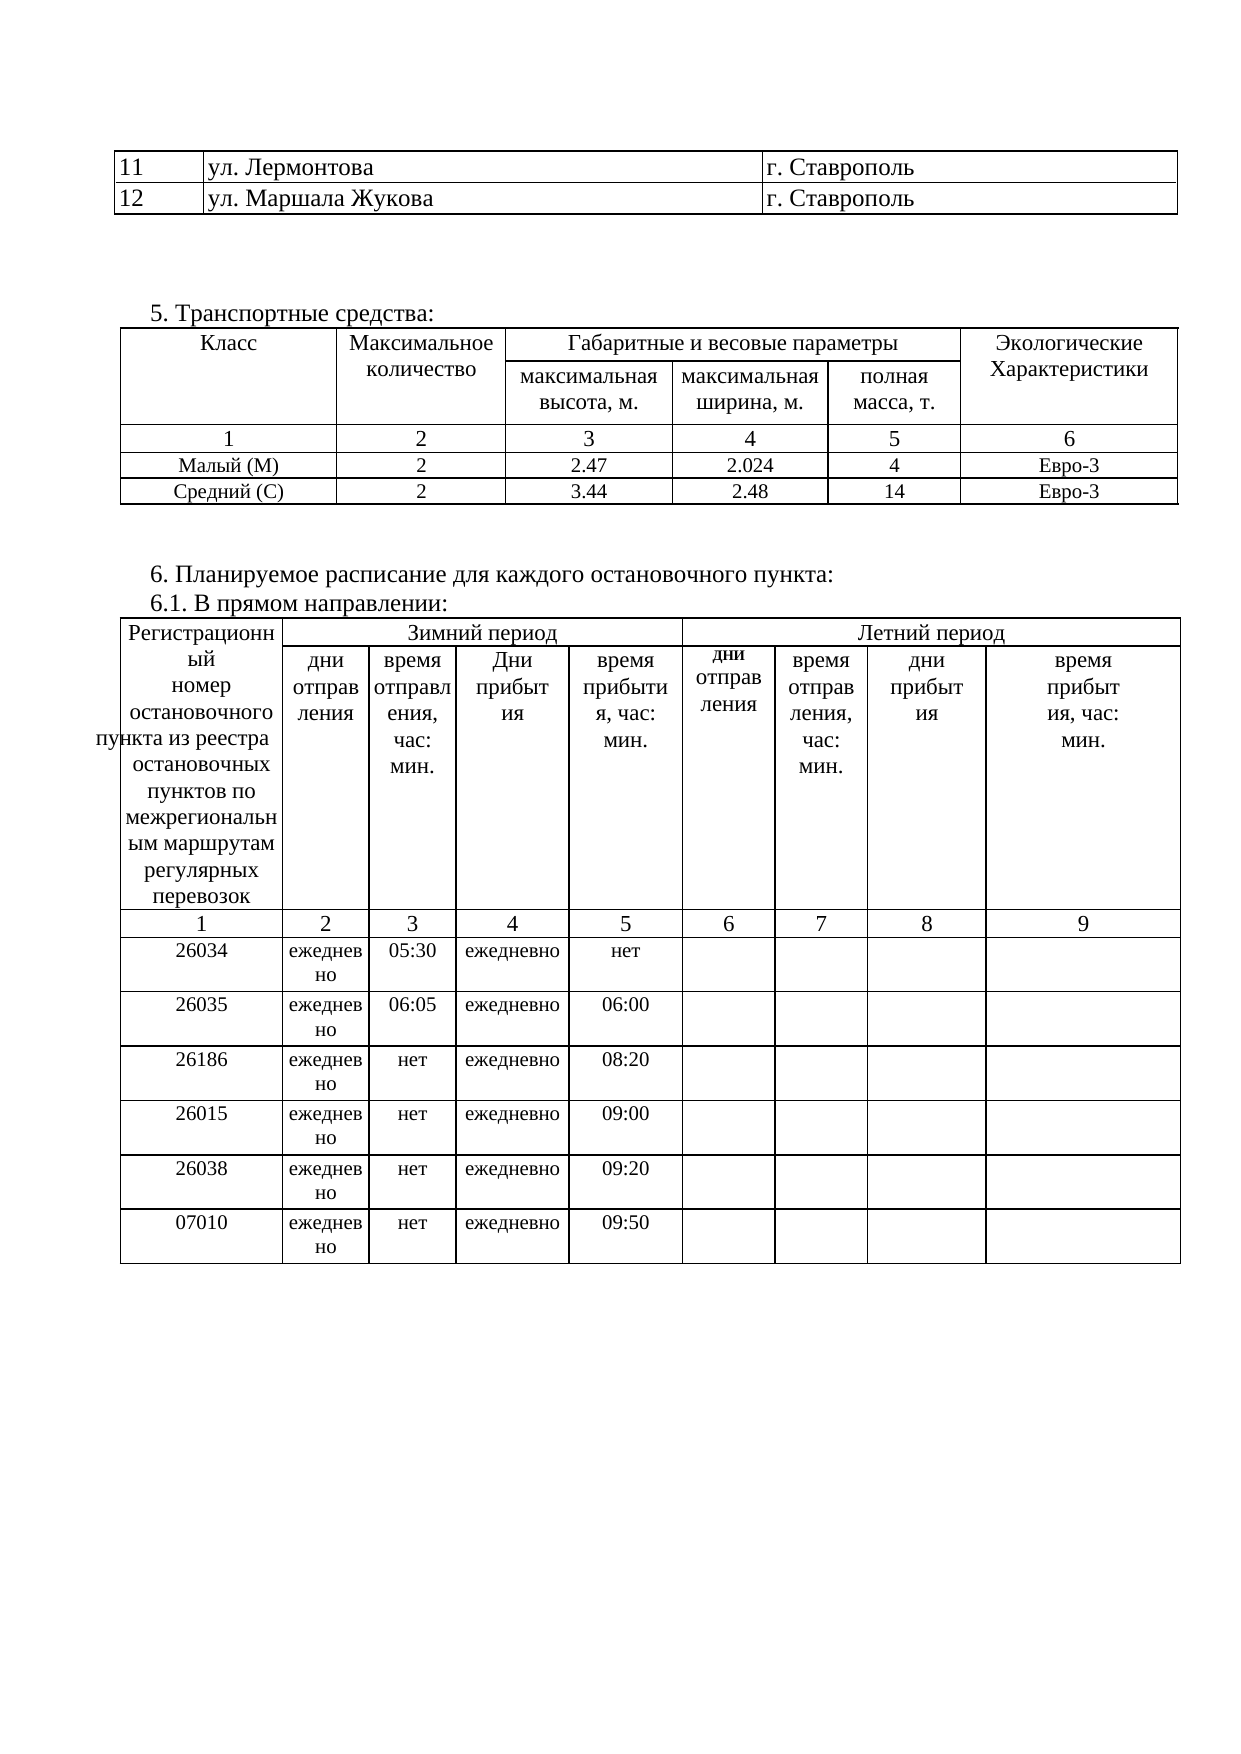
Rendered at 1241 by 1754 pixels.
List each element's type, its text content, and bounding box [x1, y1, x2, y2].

table_cell 26015 [121, 1101, 282, 1154]
table_cell 06:05 [370, 992, 455, 1045]
table_cell нет [370, 1156, 455, 1208]
table_cell 08:20 [570, 1047, 682, 1099]
table_cell [683, 1101, 774, 1154]
table_cell [683, 992, 774, 1045]
table_cell 6 [961, 425, 1177, 452]
table_cell [868, 1047, 985, 1099]
table_cell ежедневно [283, 992, 368, 1045]
text 5. Транспортные средства: [150, 298, 1090, 327]
table_cell [776, 1156, 867, 1208]
table_cell 2 [337, 453, 505, 477]
table_cell [683, 1047, 774, 1099]
table_cell ежедневно [283, 1047, 368, 1099]
table_cell 26038 [121, 1156, 282, 1208]
table_cell 1 [121, 910, 282, 936]
table_cell нет [370, 1101, 455, 1154]
table_cell [776, 1047, 867, 1099]
table_cell 5 [829, 425, 960, 452]
table_cell время отправл ения, час: мин. [370, 647, 455, 908]
table_cell 2 [283, 910, 368, 936]
table_cell 26186 [121, 1047, 282, 1099]
table_cell время отправ ления, час: мин. [776, 647, 867, 908]
table_cell ежедневно [283, 1210, 368, 1263]
table_cell ул. Лермонтова [204, 152, 762, 181]
table_cell [868, 1101, 985, 1154]
table_cell нет [570, 938, 682, 991]
table_cell ежедневно [457, 938, 568, 991]
table_cell 09:00 [570, 1101, 682, 1154]
table_cell 2.024 [673, 453, 827, 477]
table_cell 09:50 [570, 1210, 682, 1263]
table_cell [987, 1156, 1180, 1208]
table_cell [987, 938, 1180, 991]
table_cell 5 [570, 910, 682, 936]
table_cell ежедневно [457, 992, 568, 1045]
table_cell ул. Маршала Жукова [204, 183, 762, 213]
table_cell время прибыти я, час: мин. [570, 647, 682, 908]
table_cell [776, 1210, 867, 1263]
table_cell ежедневно [283, 1156, 368, 1208]
table_cell ежедневно [457, 1101, 568, 1154]
table_cell 9 [987, 910, 1180, 936]
table_cell 6 [683, 910, 774, 936]
table_cell [987, 1047, 1180, 1099]
table_cell ДНИ отправ ления [683, 647, 774, 908]
table_cell дни прибыт ия [868, 647, 985, 908]
table_cell 26035 [121, 992, 282, 1045]
table_cell ежедневно [283, 938, 368, 991]
table_cell 2 [337, 425, 505, 452]
text 6. Планируемое расписание для каждого остановочного пункта: [150, 559, 1090, 588]
table_cell 06:00 [570, 992, 682, 1045]
table_cell [868, 1156, 985, 1208]
table_cell 7 [776, 910, 867, 936]
table_cell 14 [829, 479, 960, 503]
table_cell [987, 1210, 1180, 1263]
table_cell 26034 [121, 938, 282, 991]
table_cell 11 [115, 152, 203, 181]
table_header Зимний период [283, 619, 682, 645]
table_cell Малый (М) [121, 453, 336, 477]
table_header Габаритные и весовые параметры [506, 329, 960, 360]
table_cell [987, 1101, 1180, 1154]
table_cell [868, 938, 985, 991]
table_cell 4 [673, 425, 827, 452]
table_cell Евро-3 [961, 479, 1177, 503]
table_cell 2.48 [673, 479, 827, 503]
table_header Класс [121, 329, 336, 424]
table_cell время прибыт ия, час: мин. [987, 647, 1180, 908]
table_cell ежедневно [457, 1156, 568, 1208]
table_cell [776, 938, 867, 991]
table_cell 09:20 [570, 1156, 682, 1208]
text 6.1. В прямом направлении: [150, 588, 1090, 617]
table_cell 05:30 [370, 938, 455, 991]
table_header Регистрационный номер остановочного пункта из реестра остановочных пунктов по межрегиональным маршрутам регулярных перевозок [121, 619, 282, 908]
table_cell [776, 1101, 867, 1154]
table_cell г. Ставрополь [763, 181, 1177, 213]
table_cell нет [370, 1047, 455, 1099]
table_cell ежедневно [457, 1047, 568, 1099]
table_cell 3 [370, 910, 455, 936]
table_cell максимальная высота, м. [506, 362, 672, 424]
table_cell [776, 992, 867, 1045]
table_cell 2.47 [506, 453, 672, 477]
table_cell Дни прибыт ия [457, 647, 568, 908]
table_cell полная масса, т. [829, 362, 960, 424]
table_cell ежедневно [283, 1101, 368, 1154]
table_cell [868, 1210, 985, 1263]
table_cell нет [370, 1210, 455, 1263]
table_header Летний период [683, 619, 1180, 645]
table_cell г. Ставрополь [763, 152, 1177, 181]
table_cell [987, 992, 1180, 1045]
table_cell 12 [115, 183, 203, 213]
table_header Максимальное количество [337, 329, 505, 424]
table_cell 8 [868, 910, 985, 936]
table_cell 1 [121, 425, 336, 452]
table_cell 07010 [121, 1210, 282, 1263]
table_cell максимальная ширина, м. [673, 362, 827, 424]
table_cell 4 [829, 453, 960, 477]
table_cell [683, 1156, 774, 1208]
table_cell [868, 992, 985, 1045]
table_cell Евро-3 [961, 453, 1177, 477]
table_cell 2 [337, 479, 505, 503]
table_cell 4 [457, 910, 568, 936]
table_cell [683, 938, 774, 991]
table_header Экологические Характеристики [961, 329, 1177, 424]
table_cell Средний (С) [121, 479, 336, 503]
table_cell 3 [506, 425, 672, 452]
table_cell ежедневно [457, 1210, 568, 1263]
table_cell 3.44 [506, 479, 672, 503]
table_cell [683, 1210, 774, 1263]
table_cell дни отправ ления [283, 647, 368, 908]
